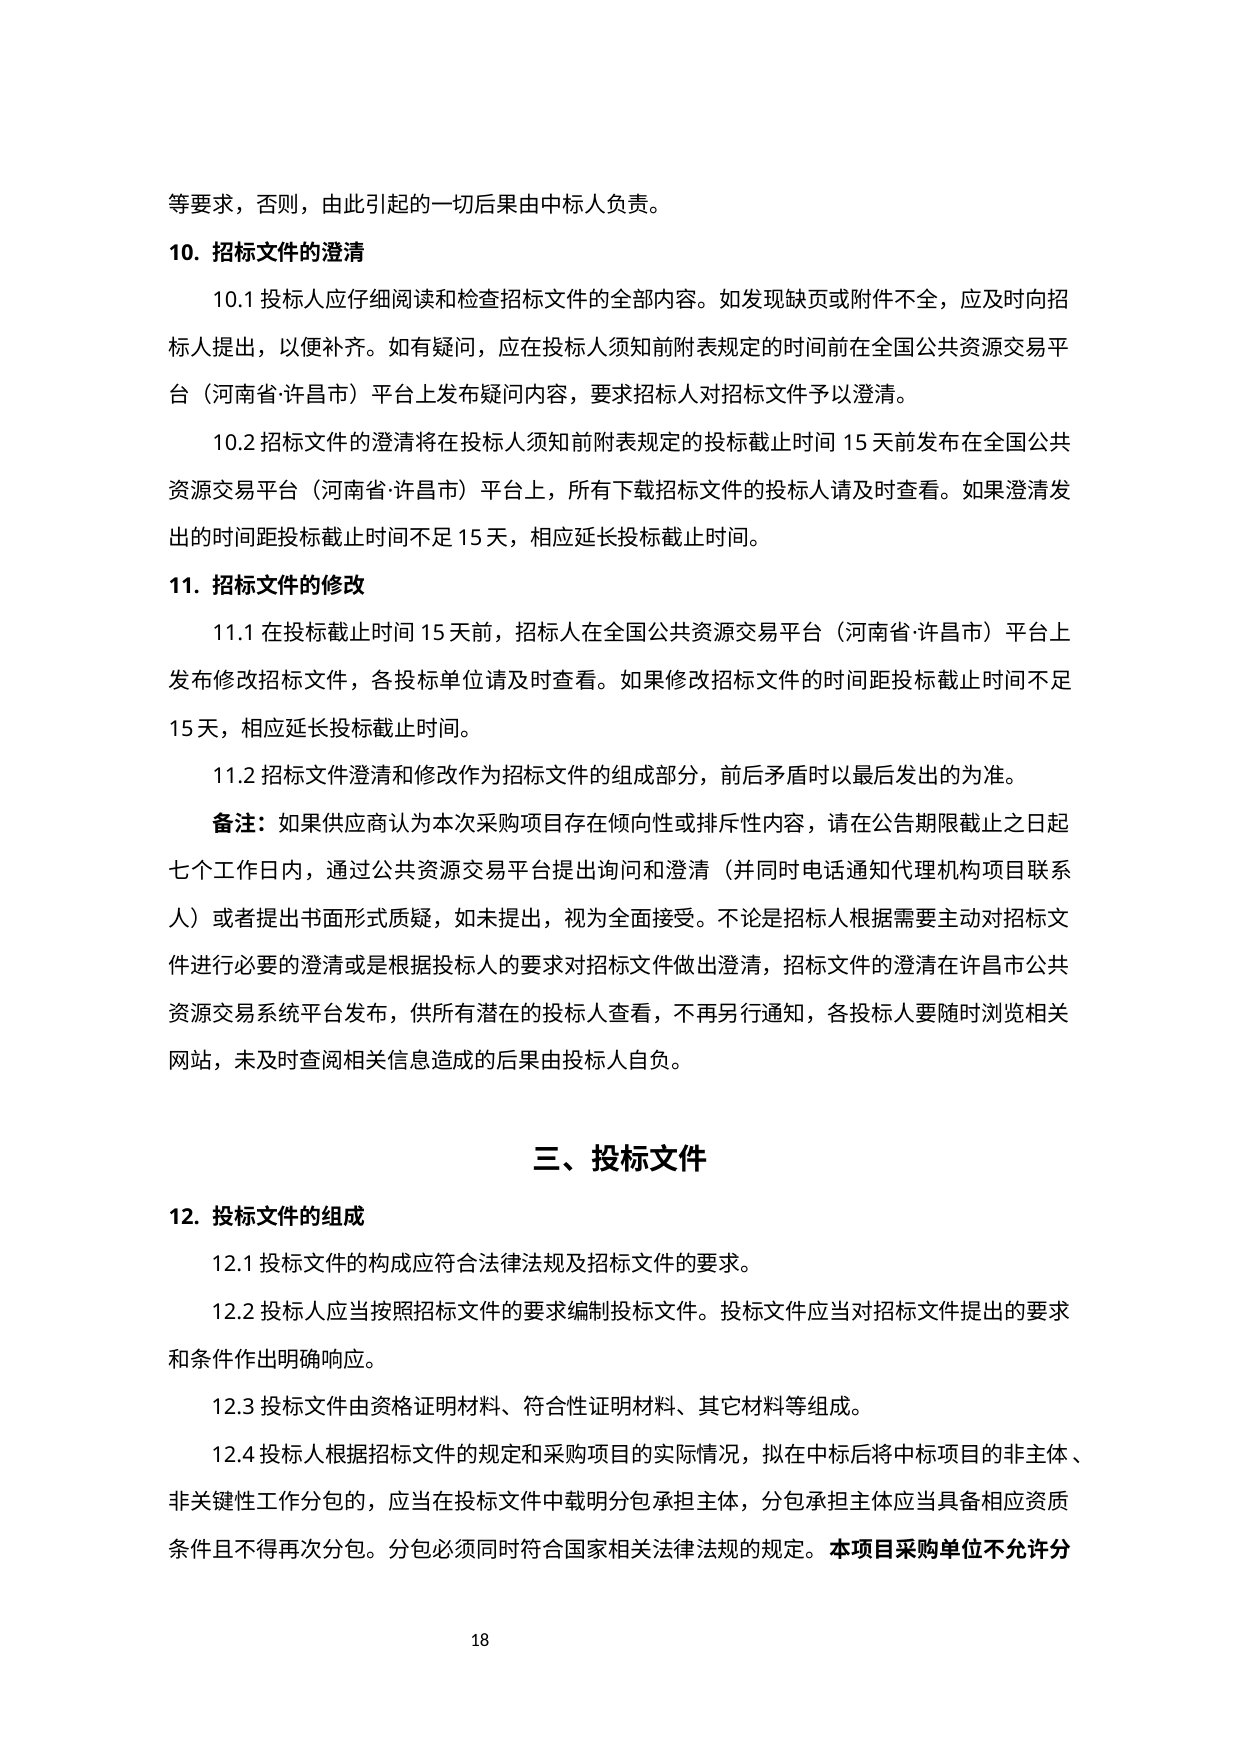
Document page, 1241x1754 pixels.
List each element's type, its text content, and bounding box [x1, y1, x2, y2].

text 12.3 投标文件由资格证明材料、符合性证明材料、其它材料等组成。 [168, 1389, 1072, 1421]
list 投标文件的组成 [168, 1199, 1072, 1231]
text 11.2 招标文件澄清和修改作为招标文件的组成部分，前后矛盾时以最后发出的为准。 [168, 758, 1072, 790]
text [168, 187, 1072, 219]
text 12.2 投标人应当按照招标文件的要求编制投标文件。投标文件应当对招标文件提出的要求和条件作出明确响应。 [168, 1294, 1072, 1373]
text 备注：如果供应商认为本次采购项目存在倾向性或排斥性内容，请在公告期限截止之日起七个工作日内，通过公共资源交易平台提出询问和澄清（并同时电话通知代理机构项目联系人）或者提出书面形式质疑，如未提出，视为全面接受。不论是招标人根据需要主动对招标文件进行必要的澄清或是根据投标人的要求对招标文件做出澄清，招标文件的澄清在许昌市公共资源交易系统平台发布，供所有潜在的投标人查看，不再另行通知，各投标人要随时浏览相关网站，未及时查阅相关信息造成的后果由投标人自负。 [168, 806, 1072, 1075]
text 三、投标文件 [168, 1135, 1072, 1178]
text 11.1 在投标截止时间15天前，招标人在全国公共资源交易平台（河南省·许昌市）平台上发布修改招标文件，各投标单位请及时查看。如果修改招标文件的时间距投标截止时间不足15天，相应延长投标截止时间。 [168, 615, 1072, 742]
text 12.1投标文件的构成应符合法律法规及招标文件的要求。 [168, 1246, 1072, 1278]
text 10.1投标人应仔细阅读和检查招标文件的全部内容。如发现缺页或附件不全，应及时向招标人提出，以便补齐。如有疑问，应在投标人须知前附表规定的时间前在全国公共资源交易平台（河南省·许昌市）平台上发布疑问内容，要求招标人对招标文件予以澄清。 [168, 282, 1072, 409]
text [168, 1437, 1072, 1563]
list 招标文件的澄清 [168, 235, 1072, 266]
text 10.2招标文件的澄清将在投标人须知前附表规定的投标截止时间15天前发布在全国公共资源交易平台（河南省·许昌市）平台上，所有下载招标文件的投标人请及时查看。如果澄清发出的时间距投标截止时间不足15天，相应延长投标截止时间。 [168, 425, 1072, 552]
list 招标文件的修改 [168, 568, 1072, 599]
